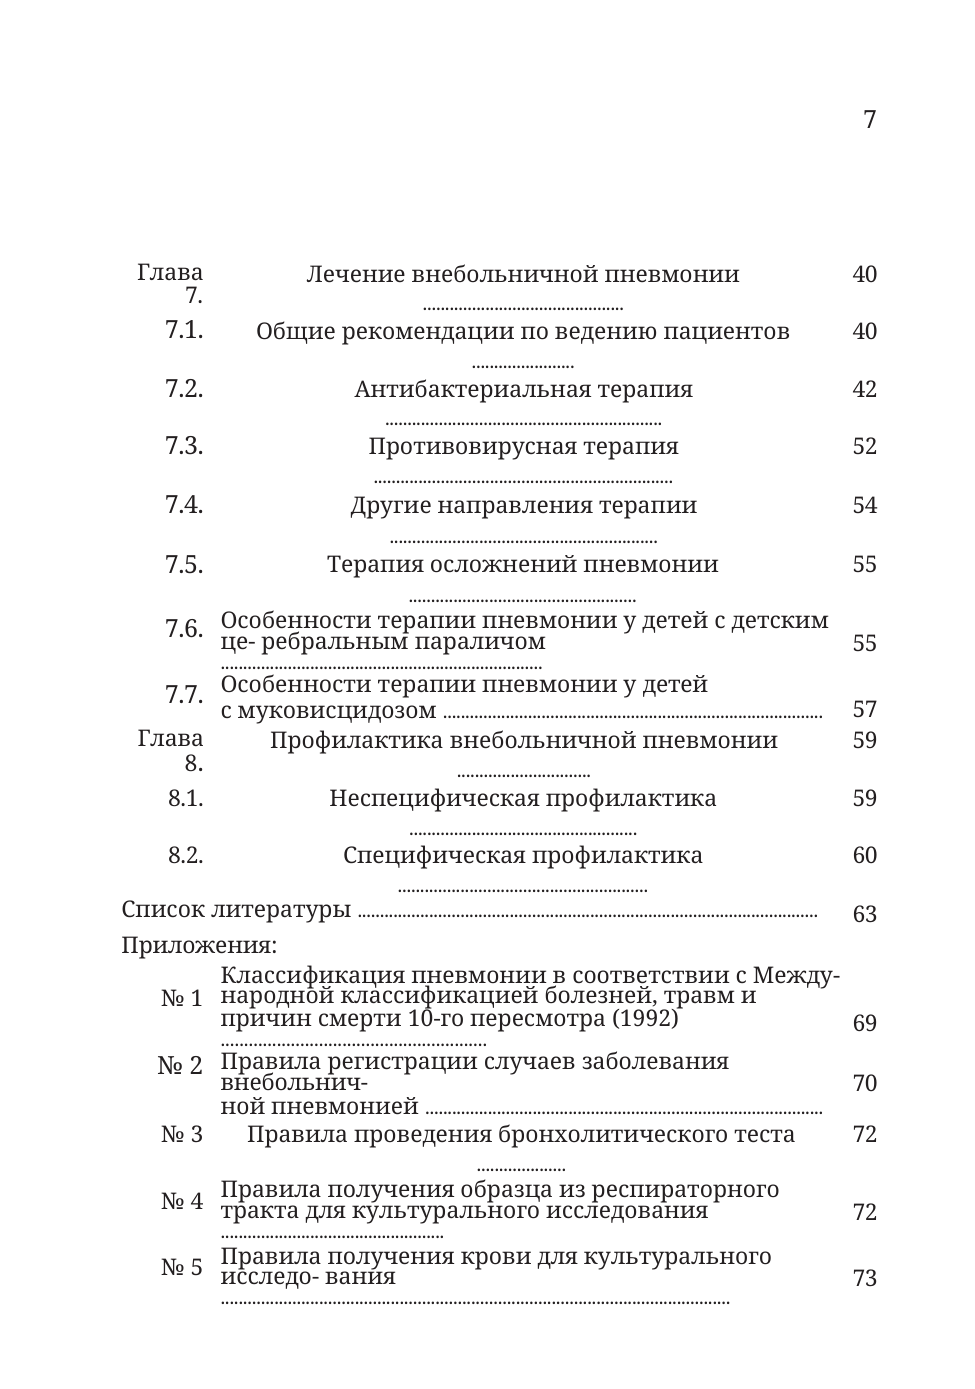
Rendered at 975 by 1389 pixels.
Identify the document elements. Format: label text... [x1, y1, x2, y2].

table_cell 42 [841, 374, 882, 432]
table_cell Специфическая профилактика ........................................................ [212, 841, 841, 898]
table_cell 54 [841, 489, 882, 549]
table_cell Антибактериальная терапия .............................................................. [212, 374, 841, 432]
table_cell 8.1. [116, 783, 212, 841]
table_cell Особенности терапии пневмонии у детей с муковисцидозом ..................................................................................... [212, 675, 841, 725]
table_cell Правила получения образца из респираторного тракта для культурального исследования .................................................. [212, 1178, 841, 1244]
table_cell 8.2. [116, 841, 212, 898]
table_cell 70 [841, 1052, 882, 1119]
table_cell 57 [841, 675, 882, 725]
table_cell 72 [841, 1119, 882, 1178]
table_cell № 3 [116, 1119, 212, 1178]
table_cell Список литературы ....................................................................................................... [116, 899, 841, 932]
table_cell № 1 [116, 962, 212, 1052]
table_cell № 2 [116, 1052, 212, 1119]
table_cell 60 [841, 841, 882, 898]
table_cell 55 [841, 549, 882, 608]
table_cell Приложения: [116, 932, 882, 962]
table_cell Противовирусная терапия ................................................................... [212, 432, 841, 489]
table_header Лечение внебольничной пневмонии ............................................. [212, 261, 841, 316]
table_cell Глава 8. [116, 725, 212, 783]
table_cell Профилактика внебольничной пневмонии .............................. [212, 725, 841, 783]
table_cell № 5 [116, 1244, 212, 1310]
table_cell 73 [841, 1244, 882, 1310]
table_cell 7.7. [116, 675, 212, 725]
table_cell Правила регистрации случаев заболевания внебольнич- ной пневмонией ......................................................................................... [212, 1052, 841, 1119]
table_cell 7.6. [116, 608, 212, 674]
table_cell 52 [841, 432, 882, 489]
table_cell 72 [841, 1178, 882, 1244]
table_cell 59 [841, 783, 882, 841]
table_cell Терапия осложнений пневмонии ................................................... [212, 549, 841, 608]
table_cell 7.1. [116, 316, 212, 374]
table_cell 55 [841, 608, 882, 674]
table_cell Другие направления терапии ............................................................ [212, 489, 841, 549]
table_cell Общие рекомендации по ведению пациентов ....................... [212, 316, 841, 374]
table_cell 63 [841, 899, 882, 932]
table_cell Классификация пневмонии в соответствии с Между- народной классификацией болезней, травм и причин смерти 10-го пересмотра (1992) ......................................................... [212, 962, 841, 1052]
table_cell Неспецифическая профилактика ................................................... [212, 783, 841, 841]
table_cell Правила получения крови для культурального исследо- вания .................................................................................................................. [212, 1244, 841, 1310]
table_cell Правила проведения бронхолитического теста .................... [212, 1119, 841, 1178]
table_cell 40 [841, 316, 882, 374]
table_cell 7.5. [116, 549, 212, 608]
table_cell 7.2. [116, 374, 212, 432]
text 7 [74, 102, 878, 136]
table_cell 7.4. [116, 489, 212, 549]
table_cell 7.3. [116, 432, 212, 489]
table_cell 59 [841, 725, 882, 783]
table_cell 69 [841, 962, 882, 1052]
table_cell № 4 [116, 1178, 212, 1244]
table_header Глава 7. [116, 261, 212, 316]
table_header 40 [841, 261, 882, 316]
table_cell Особенности терапии пневмонии у детей с детским це- ребральным параличом ........................................................................ [212, 608, 841, 674]
